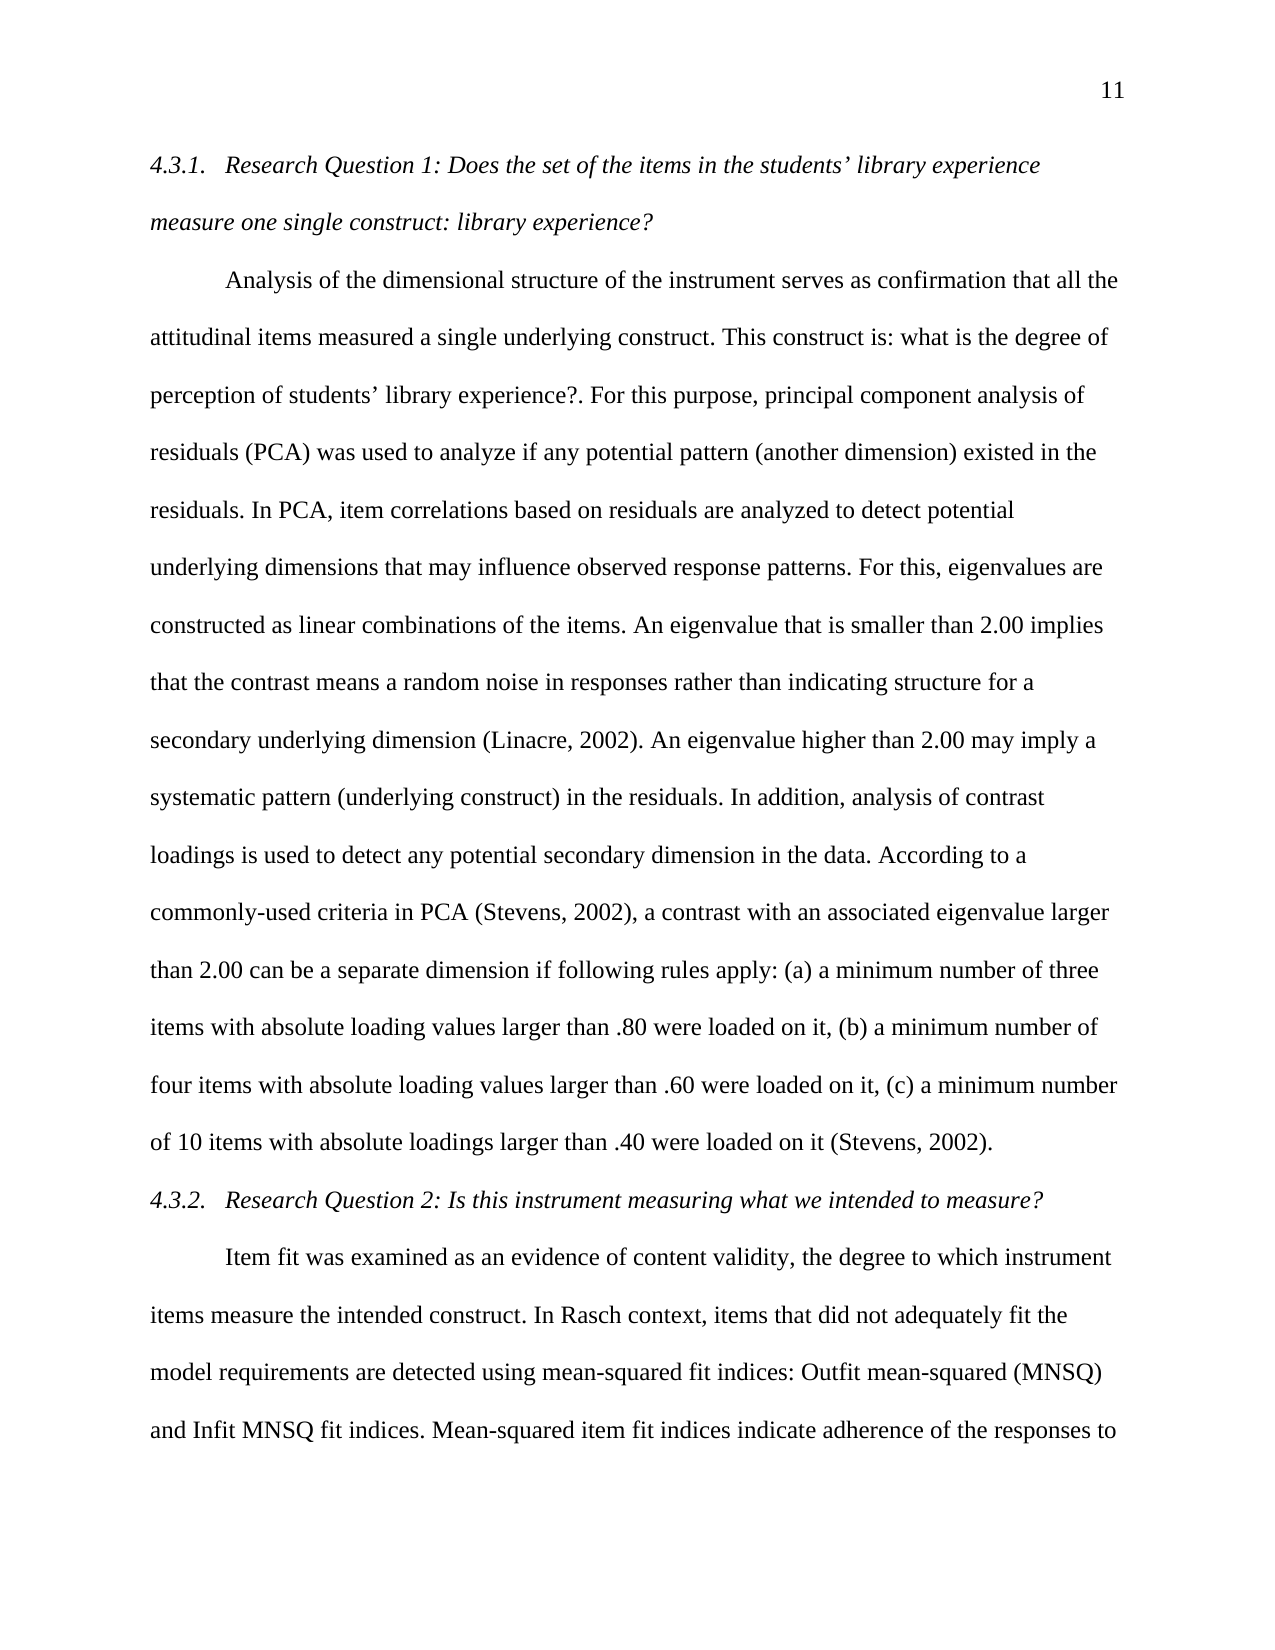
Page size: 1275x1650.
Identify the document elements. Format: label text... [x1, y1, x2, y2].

text Analysis of the dimensional structure of the instrument serves as confirmation that all the attitudinal items measured a single underlying construct. This construct is: what is the degree of perception of students’ library experience?. For this purpose, principal component analysis of residuals (PCA) was used to analyze if any potential pattern (another dimension) existed in the residuals. In PCA, item correlations based on residuals are analyzed to detect potential underlying dimensions that may influence observed response patterns. For this, eigenvalues are constructed as linear combinations of the items. An eigenvalue that is smaller than 2.00 implies that the contrast means a random noise in responses rather than indicating structure for a secondary underlying dimension (Linacre, 2002). An eigenvalue higher than 2.00 may imply a systematic pattern (underlying construct) in the residuals. In addition, analysis of contrast loadings is used to detect any potential secondary dimension in the data. According to a commonly-used criteria in PCA (Stevens, 2002), a contrast with an associated eigenvalue larger than 2.00 can be a separate dimension if following rules apply: (a) a minimum number of three items with absolute loading values larger than .80 were loaded on it, (b) a minimum number of four items with absolute loading values larger than .60 were loaded on it, (c) a minimum number of 10 items with absolute loadings larger than .40 were loaded on it (Stevens, 2002). [150, 265, 1125, 1156]
list Research Question 2: Is this instrument measuring what we intended to measure? [150, 1185, 1125, 1214]
list Research Question 1: Does the set of the items in the students’ library experience measure one single construct: library experience? [150, 150, 1125, 236]
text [150, 1242, 1125, 1444]
